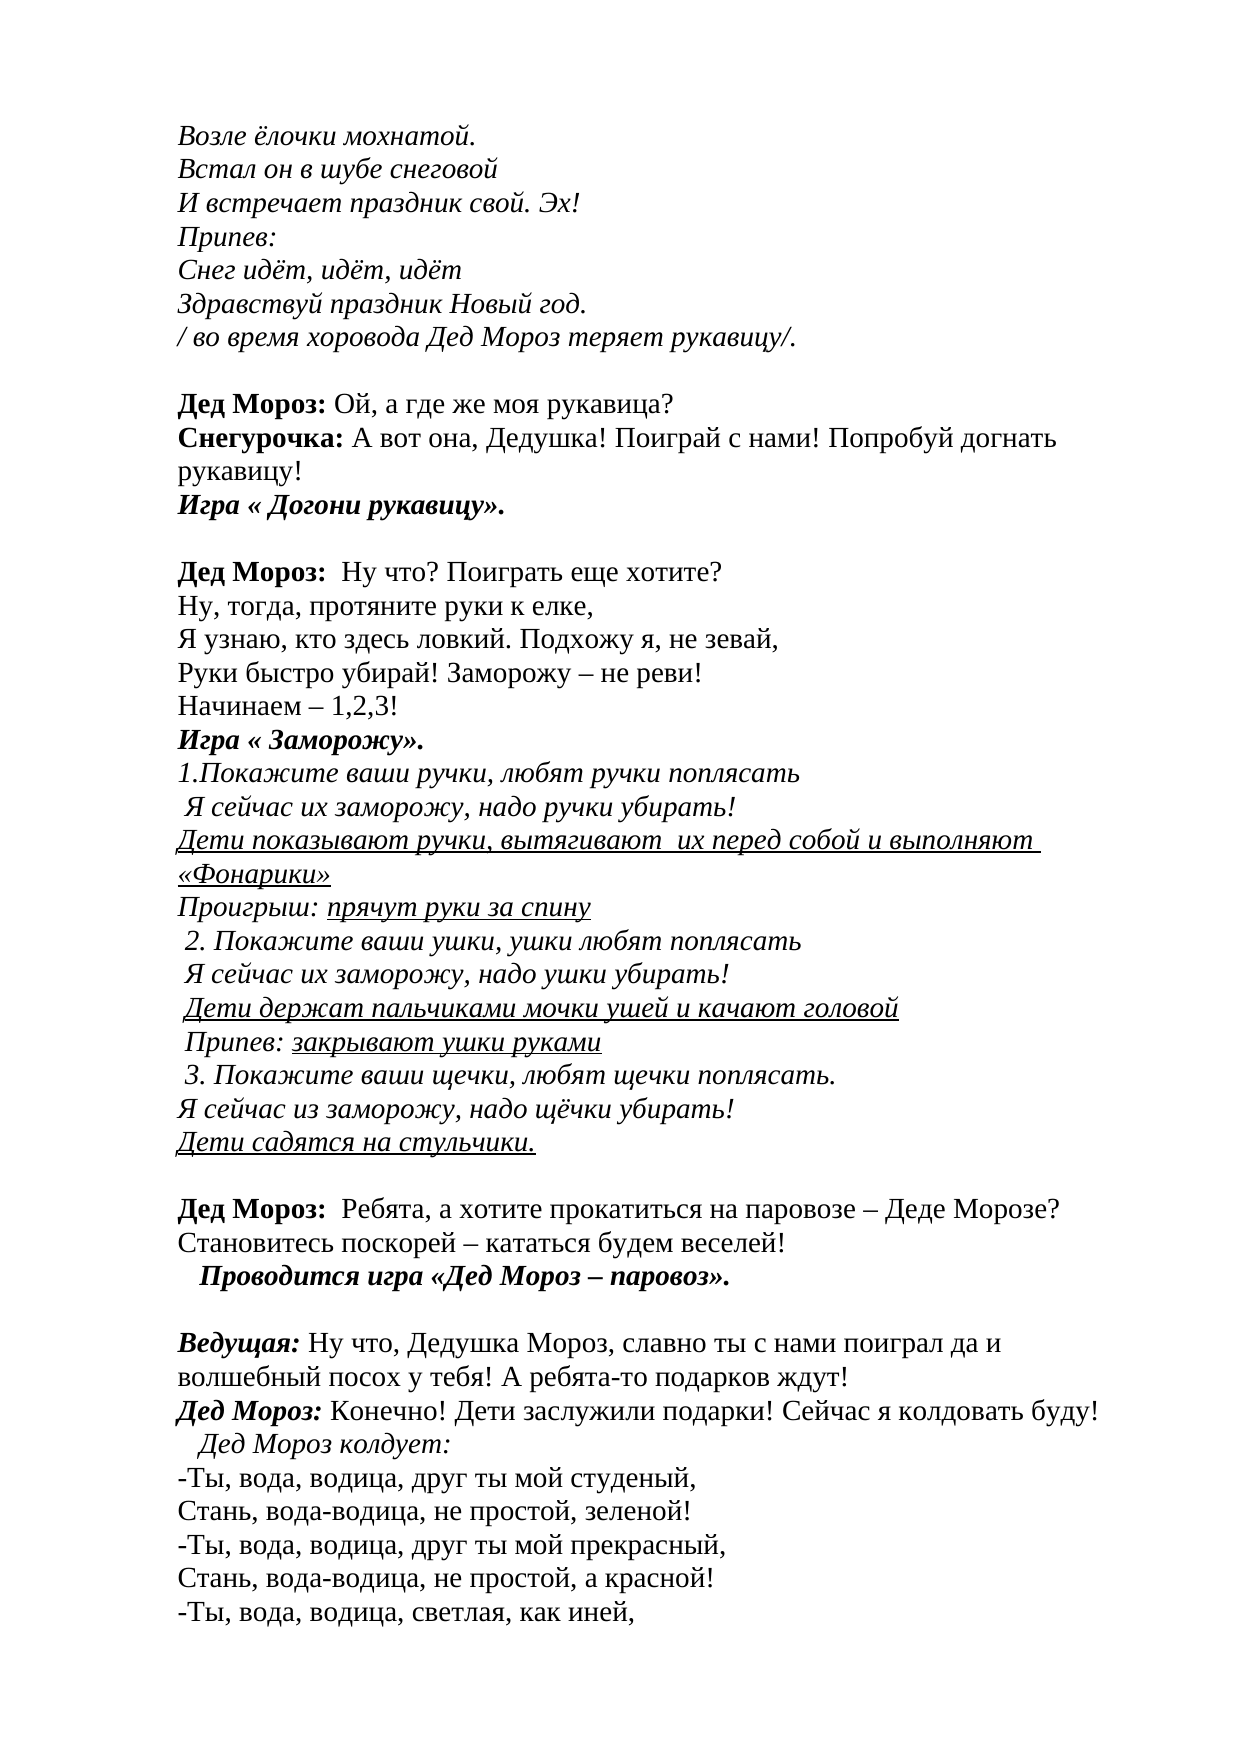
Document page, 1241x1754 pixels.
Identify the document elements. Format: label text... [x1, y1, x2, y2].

text Проводится игра «Дед Мороз – паровоз». [177, 1258, 1152, 1292]
text 2. Покажите ваши ушки, ушки любят поплясать [177, 923, 1152, 957]
text Дед Мороз: Ну что? Поиграть еще хотите? [177, 554, 1152, 588]
text Дети садятся на стульчики. [177, 1124, 1152, 1158]
text Ну, тогда, протяните руки к елке, [177, 588, 1152, 621]
text Стань, вода-водица, не простой, зеленой! [177, 1493, 1152, 1527]
text 1.Покажите ваши ручки, любят ручки поплясать [177, 755, 1152, 789]
text Игра « Заморожу». [177, 722, 1152, 755]
text Дед Мороз: Ой, а где же моя рукавица? [177, 386, 1152, 420]
text Стань, вода-водица, не простой, а красной! [177, 1560, 1152, 1594]
text Дед Мороз колдует: [177, 1426, 1152, 1460]
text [277, 118, 1152, 319]
text Дети держат пальчиками мочки ушей и качают головой [177, 990, 1152, 1024]
text Ведущая: Ну что, Дедушка Мороз, славно ты с нами поиграл да и волшебный посох у тебя! А ребята-то подарков ждут! [177, 1326, 1152, 1393]
text Снегурочка: А вот она, Дедушка! Поиграй с нами! Попробуй догнать рукавицу! [177, 420, 1152, 487]
text Начинаем – 1,2,3! [177, 688, 1152, 722]
text Я сейчас их заморожу, надо ручки убирать! [177, 789, 1152, 822]
text / во время хоровода Дед Мороз теряет рукавицу/. [177, 319, 1152, 353]
text Я узнаю, кто здесь ловкий. Подхожу я, не зевай, [177, 621, 1152, 655]
text Проигрыш: прячут руки за спину [177, 889, 1152, 923]
text Припев: закрывают ушки руками [177, 1024, 1152, 1057]
text Я сейчас из заморожу, надо щёчки убирать! [177, 1091, 1152, 1124]
text Руки быстро убирай! Заморожу – не реви! [177, 655, 1152, 688]
text Игра « Догони рукавицу». [177, 487, 1152, 521]
text Дед Мороз: Конечно! Дети заслужили подарки! Сейчас я колдовать буду! [177, 1393, 1152, 1426]
text -Ты, вода, водица, светлая, как иней, [177, 1594, 1152, 1627]
text -Ты, вода, водица, друг ты мой студеный, [177, 1460, 1152, 1493]
text Дети показывают ручки, вытягивают их перед собой и выполняют «Фонарики» [177, 822, 1152, 889]
text Дед Мороз: Ребята, а хотите прокатиться на паровозе – Деде Морозе? Становитесь поскорей – кататься будем веселей! [177, 1191, 1152, 1258]
text Я сейчас их заморожу, надо ушки убирать! [177, 957, 1152, 990]
text 3. Покажите ваши щечки, любят щечки поплясать. [177, 1057, 1152, 1091]
text -Ты, вода, водица, друг ты мой прекрасный, [177, 1527, 1152, 1560]
